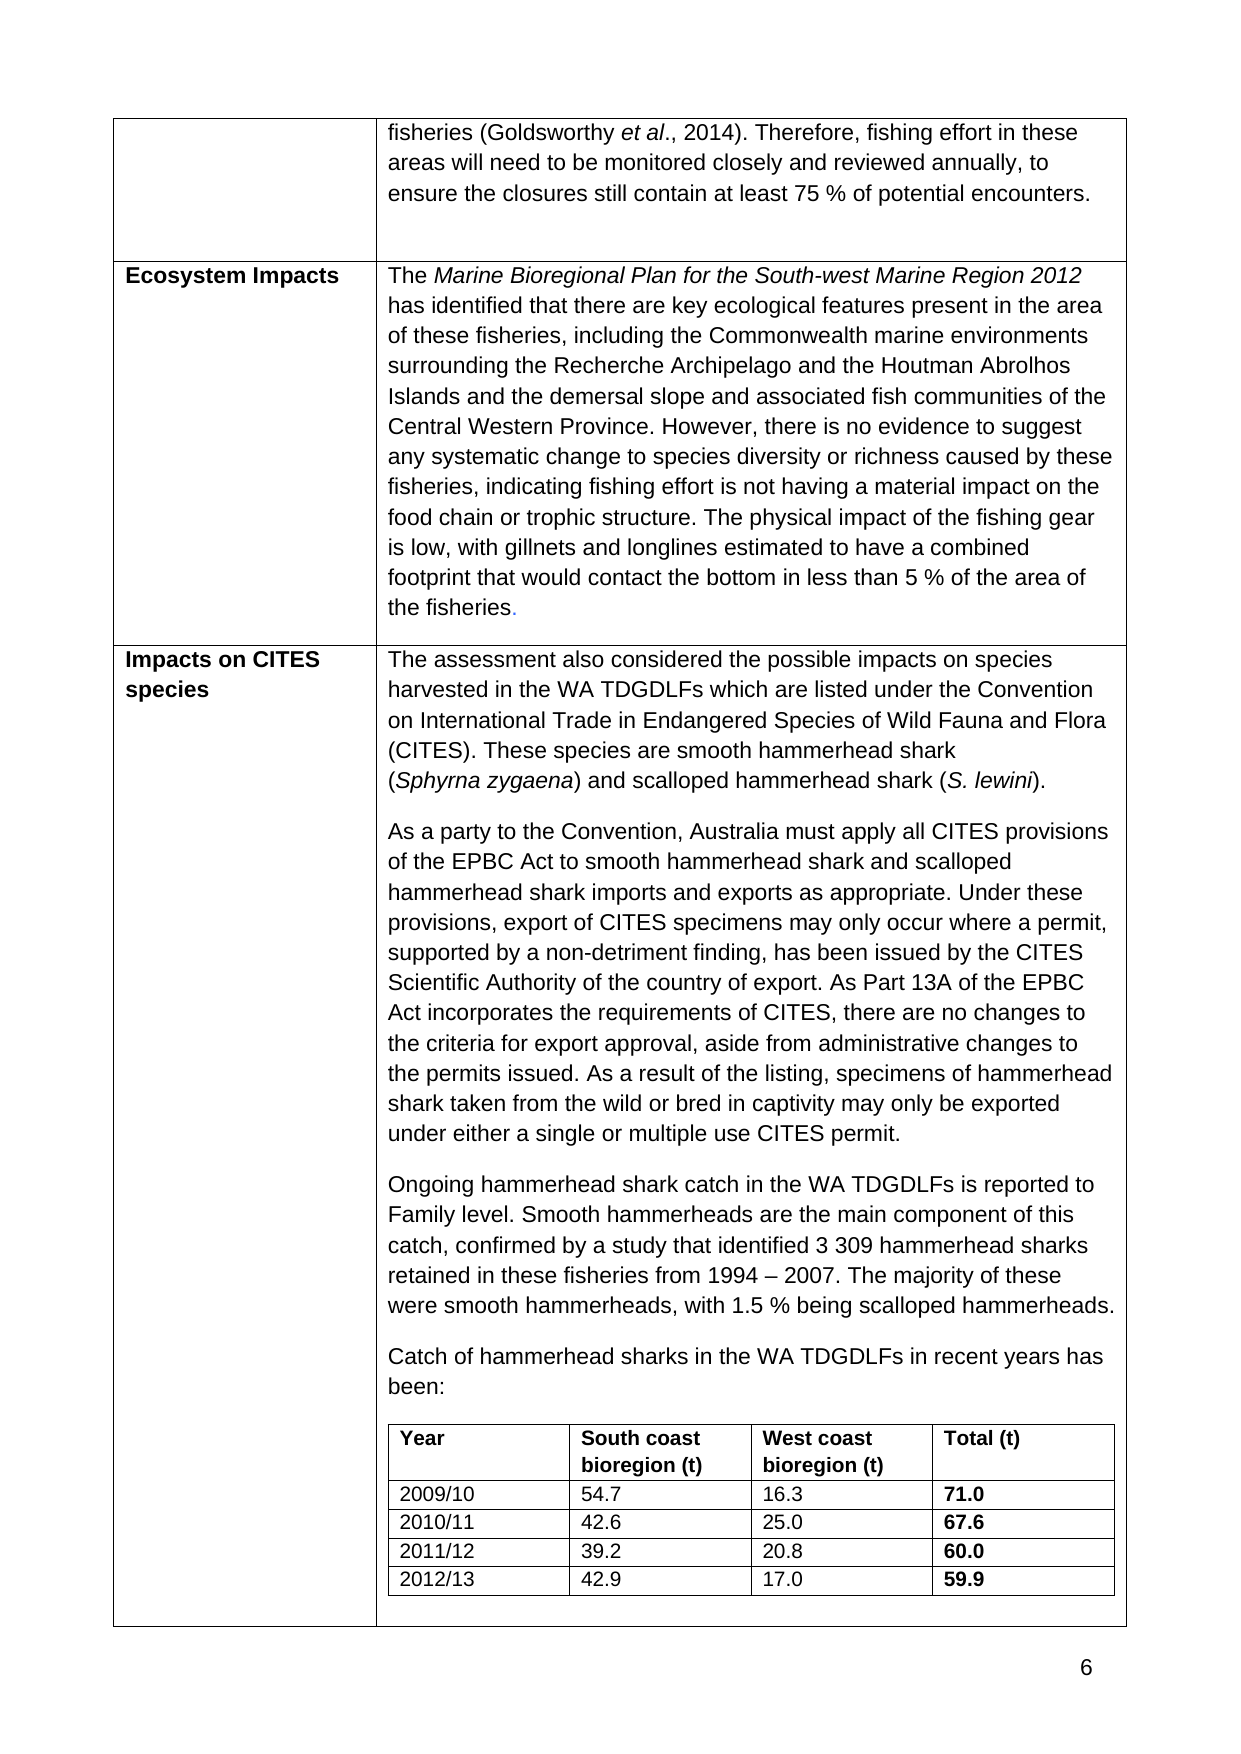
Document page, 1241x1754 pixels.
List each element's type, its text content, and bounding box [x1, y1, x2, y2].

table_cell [114, 646, 376, 1626]
table_cell The Marine Bioregional Plan for the South-west Marine Region 2012 has identified that there are key ecological features present in the area of these fisheries, including the Commonwealth marine environments surrounding the Recherche Archipelago and the Houtman Abrolhos Islands and the demersal slope and associated fish communities of the Central Western Province. However, there is no evidence to suggest any systematic change to species diversity or richness caused by these fisheries, indicating fishing effort is not having a material impact on the food chain or trophic structure. The physical impact of the fishing gear is low, with gillnets and longlines estimated to have a combined footprint that would contact the bottom in less than 5 % of the area of the fisheries. [377, 262, 1126, 645]
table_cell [114, 119, 376, 261]
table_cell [377, 119, 1126, 261]
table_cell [377, 646, 1126, 1626]
table_cell Ecosystem Impacts [114, 262, 376, 645]
